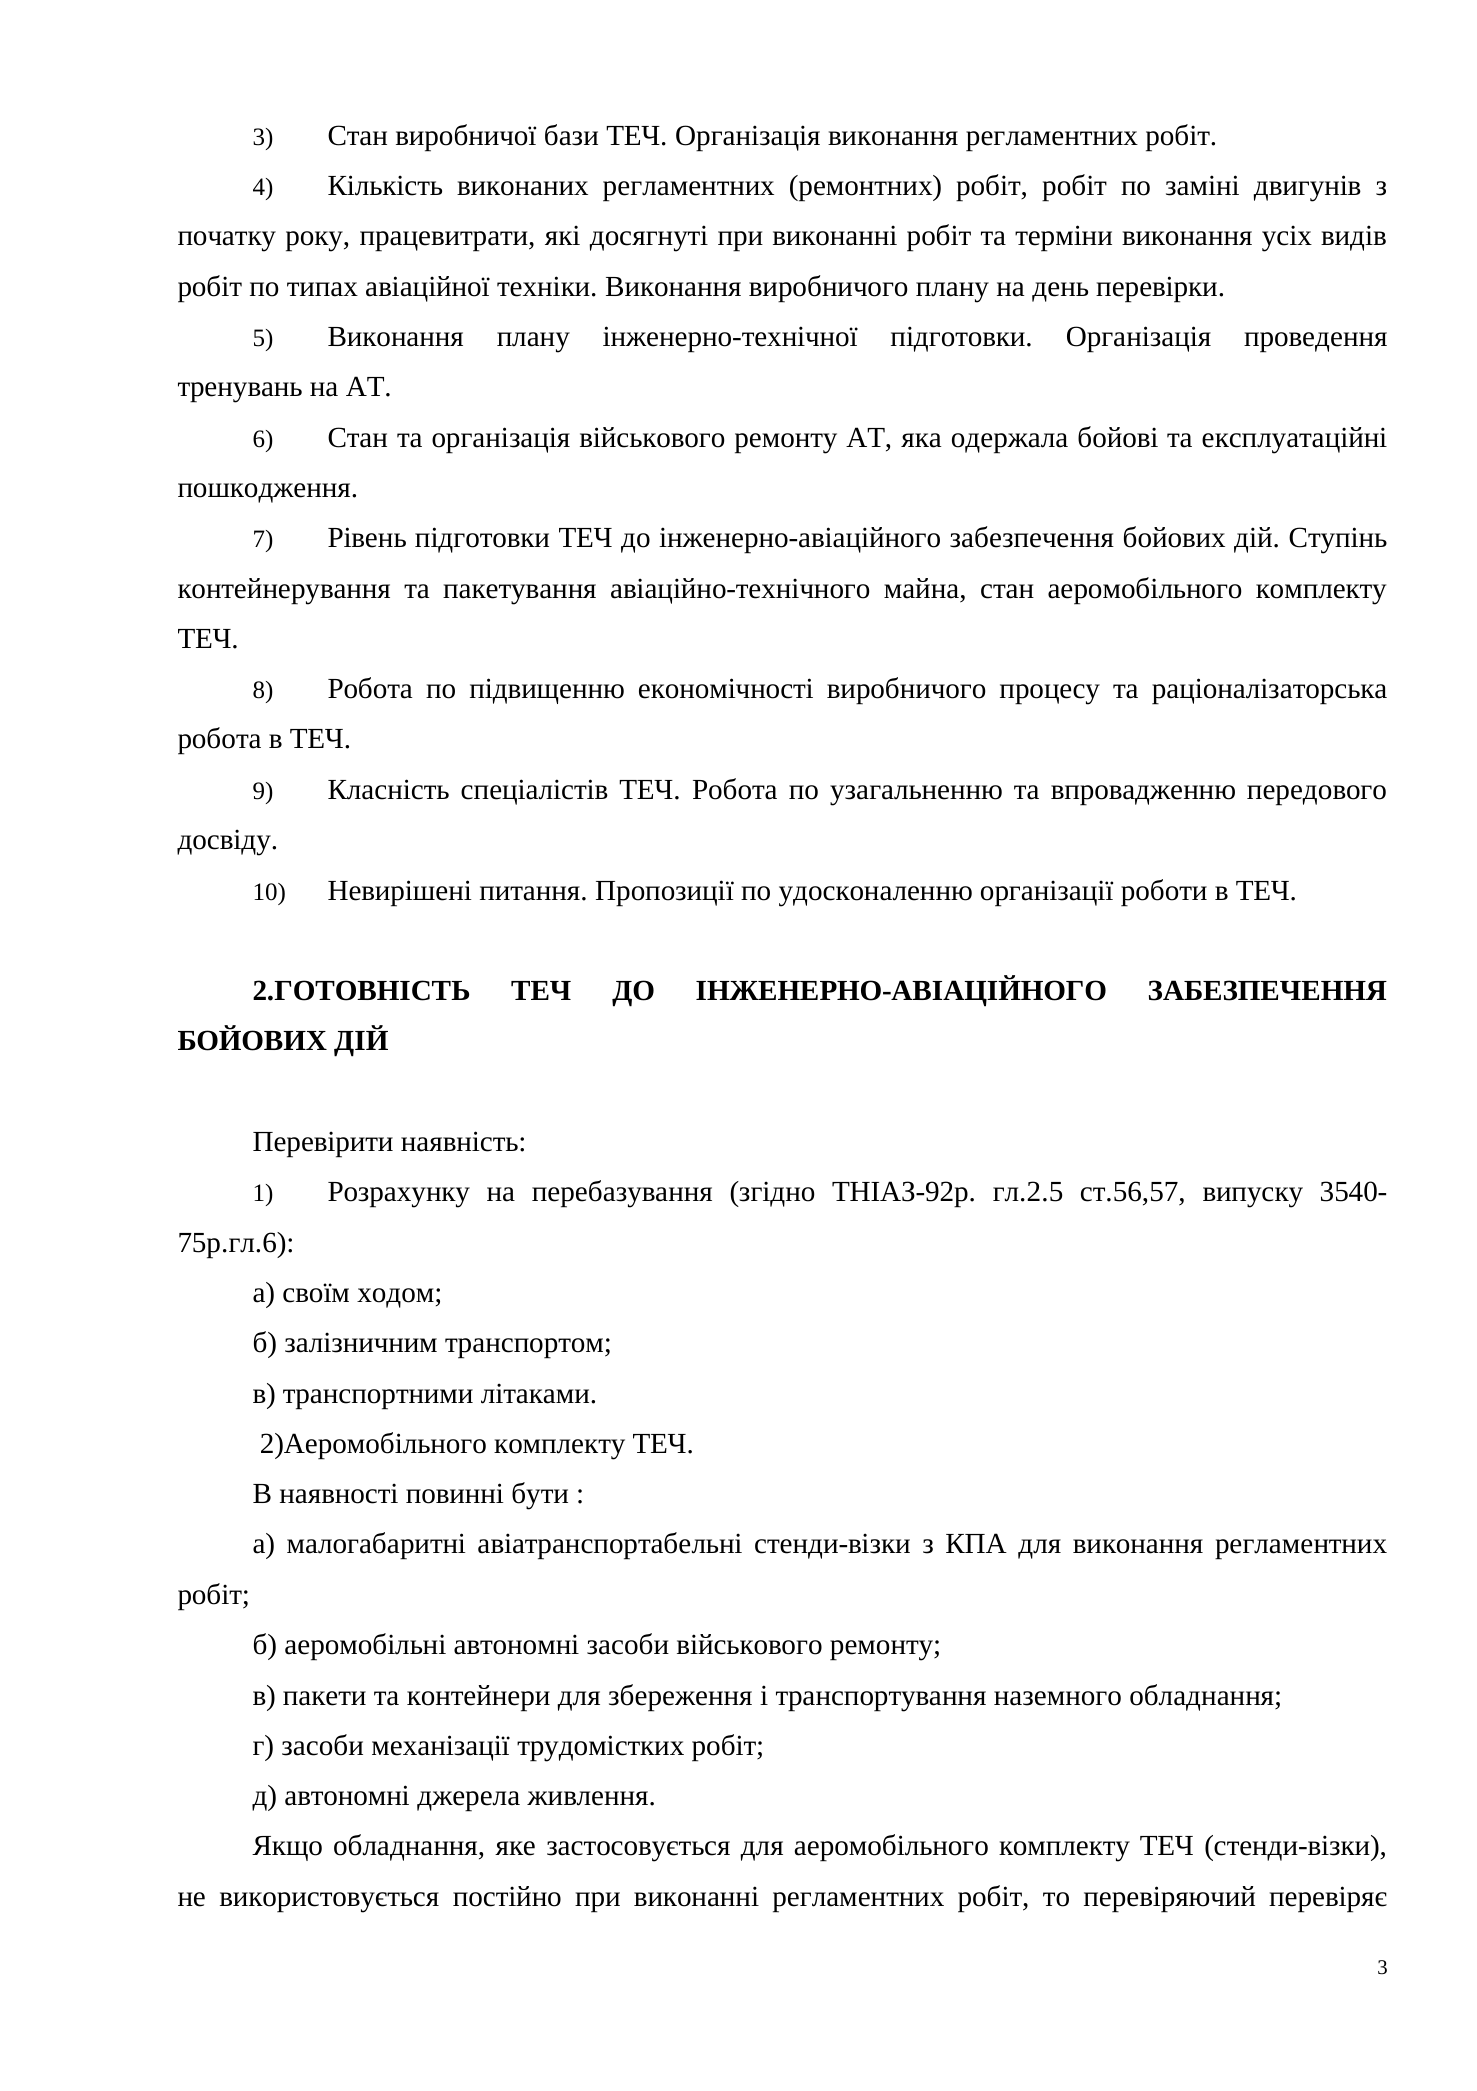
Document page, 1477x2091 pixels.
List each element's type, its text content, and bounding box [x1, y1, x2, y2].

text б) залізничним транспортом; [177, 1326, 1388, 1359]
text г) засоби механізації трудомістких робіт; [177, 1728, 1388, 1762]
list Виконання плану інженерно-технічної підготовки. Організація проведення тренувань на АТ. [177, 319, 1388, 403]
text д) автономні джерела живлення. [177, 1778, 1388, 1812]
text 2)Аеромобільного комплекту ТЕЧ. [177, 1426, 1388, 1460]
text В наявності повинні бути : [177, 1477, 1388, 1510]
list Робота по підвищенню економічності виробничого процесу та раціоналізаторська робота в ТЕЧ. [177, 672, 1388, 755]
text 2.ГОТОВНІСТЬ ТЕЧ ДО ІНЖЕНЕРНО-АВІАЦІЙНОГО ЗАБЕЗПЕЧЕННЯ БОЙОВИХ ДІЙ [177, 973, 1388, 1057]
list Рівень підготовки ТЕЧ до інженерно-авіаційного забезпечення бойових дій. Ступінь контейнерування та пакетування авіаційно-технічного майна, стан аеромобільного комплекту ТЕЧ. [177, 521, 1388, 655]
list Невирішені питання. Пропозиції по удосконаленню організації роботи в ТЕЧ. [177, 873, 1388, 906]
text а) малогабаритні авіатранспортабельні стенди-візки з КПА для виконання регламентних робіт; [177, 1527, 1388, 1611]
list Стан виробничої бази ТЕЧ. Організація виконання регламентних робіт. [177, 118, 1388, 152]
text в) транспортними літаками. [177, 1376, 1388, 1409]
text Перевірити наявність: [177, 1124, 1388, 1158]
list Розрахунку на перебазування (згідно ТНІАЗ-92р. гл.2.5 ст.56,57, випуску 3540-75р.гл.6): [177, 1175, 1388, 1258]
list Стан та організація військового ремонту АТ, яка одержала бойові та експлуатаційні пошкодження. [177, 420, 1388, 504]
list Класність спеціалістів ТЕЧ. Робота по узагальненню та впровадженню передового досвіду. [177, 772, 1388, 856]
list Кількість виконаних регламентних (ремонтних) робіт, робіт по заміні двигунів з початку року, працевитрати, які досягнуті при виконанні робіт та терміни виконання усіх видів робіт по типах авіаційної техніки. Виконання виробничого плану на день перевірки. [177, 168, 1388, 303]
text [177, 1829, 1388, 1913]
text а) своїм ходом; [177, 1275, 1388, 1309]
text б) аеромобільні автономні засоби військового ремонту; [177, 1627, 1388, 1661]
text в) пакети та контейнери для збереження і транспортування наземного обладнання; [177, 1678, 1388, 1711]
